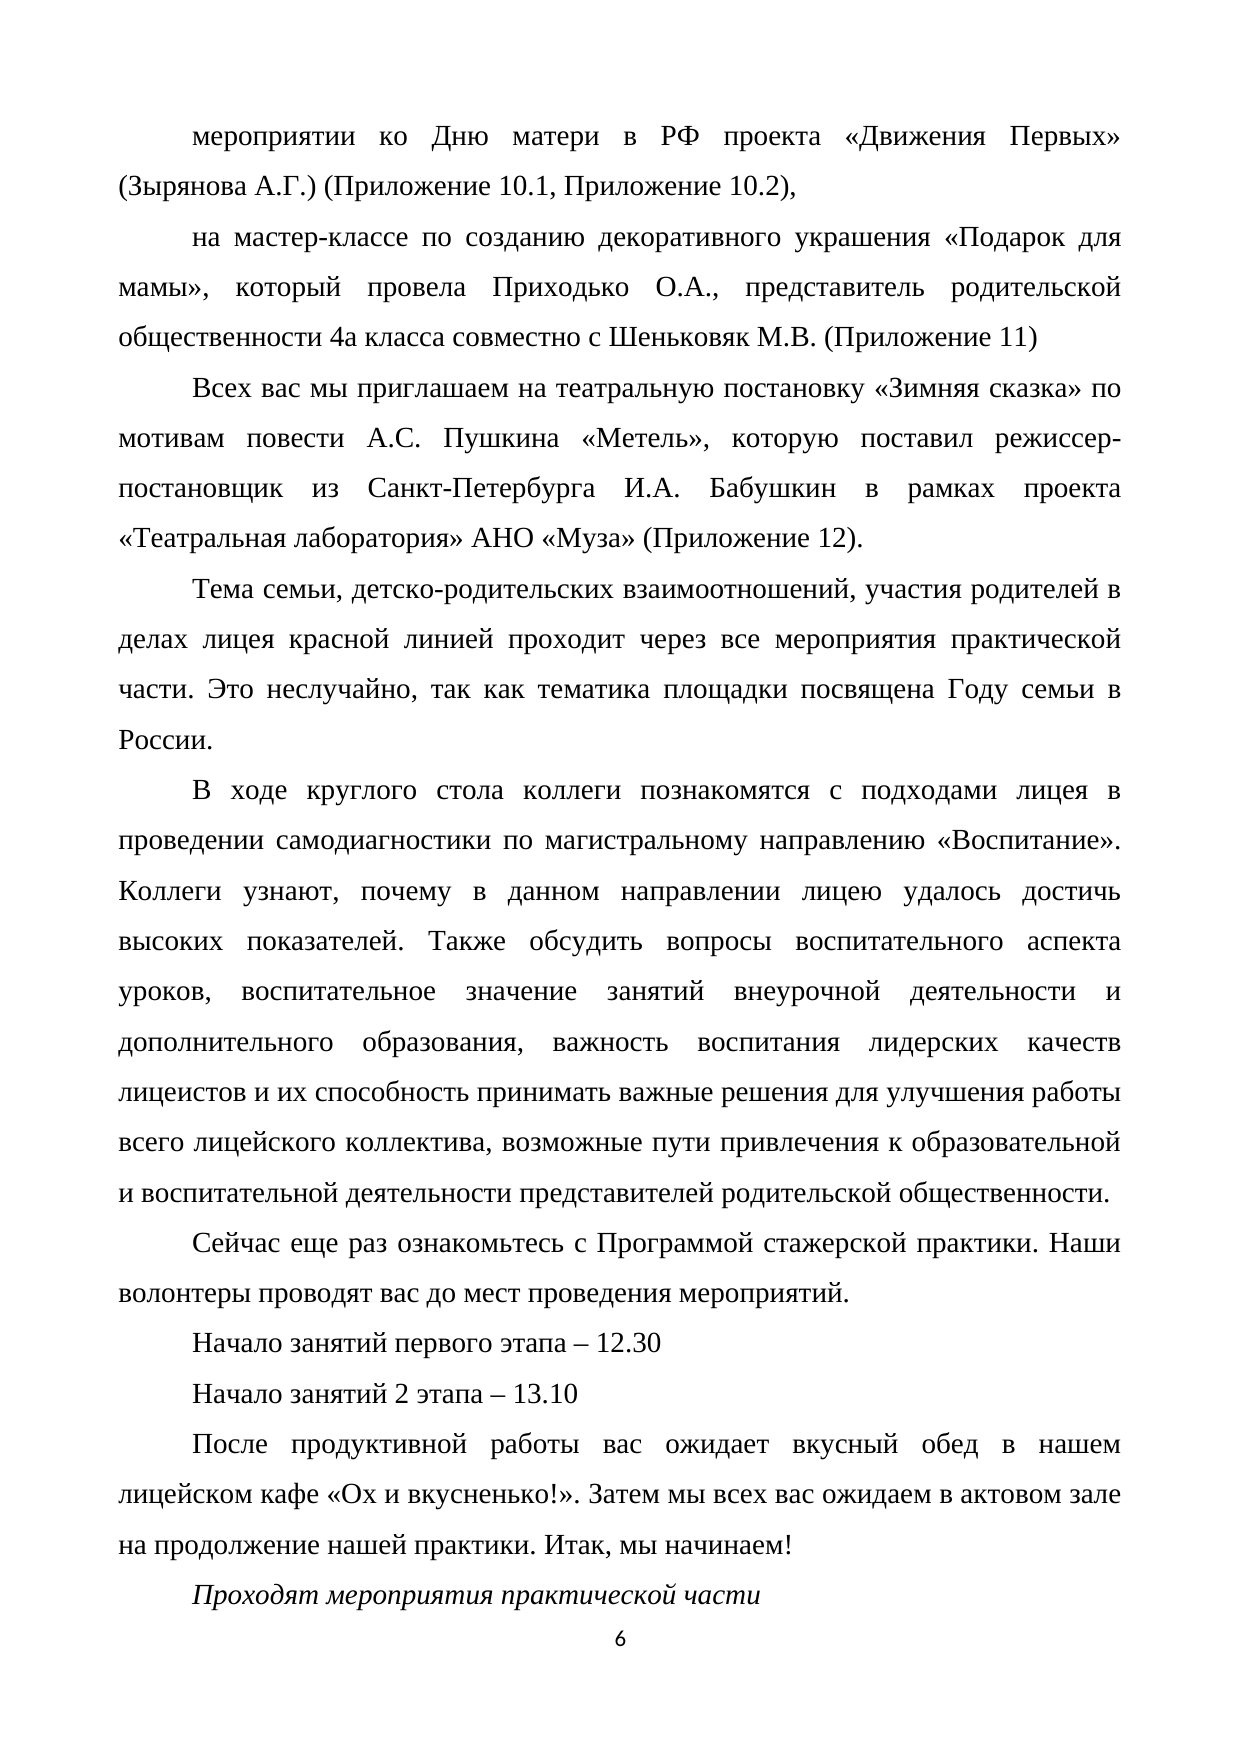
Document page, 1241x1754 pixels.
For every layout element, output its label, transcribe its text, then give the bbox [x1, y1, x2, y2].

text Сейчас еще раз ознакомьтесь с Программой стажерской практики. Наши волонтеры проводят вас до мест проведения мероприятий. [118, 1225, 1122, 1309]
text Проходят мероприятия практической части [118, 1577, 1122, 1611]
text Начало занятий 2 этапа – 13.10 [118, 1376, 1122, 1409]
text В ходе круглого стола коллеги познакомятся с подходами лицея в проведении самодиагностики по магистральному направлению «Воспитание». Коллеги узнают, почему в данном направлении лицею удалось достичь высоких показателей. Также обсудить вопросы воспитательного аспекта уроков, воспитательное значение занятий внеурочной деятельности и дополнительного образования, важность воспитания лидерских качеств лицеистов и их способность принимать важные решения для улучшения работы всего лицейского коллектива, возможные пути привлечения к образовательной и воспитательной деятельности представителей родительской общественности. [118, 772, 1122, 1208]
text Начало занятий первого этапа – 12.30 [118, 1326, 1122, 1359]
text После продуктивной работы вас ожидает вкусный обед в нашем лицейском кафе «Ох и вкусненько!». Затем мы всех вас ожидаем в актовом зале на продолжение нашей практики. Итак, мы начинаем! [118, 1426, 1122, 1560]
text Всех вас мы приглашаем на театральную постановку «Зимняя сказка» по мотивам повести А.С. Пушкина «Метель», которую поставил режиссер-постановщик из Санкт-Петербурга И.А. Бабушкин в рамках проекта «Театральная лаборатория» АНО «Муза» (Приложение 12). [118, 370, 1122, 554]
text мероприятии ко Дню матери в РФ проекта «Движения Первых» (Зырянова А.Г.) (Приложение 10.1, Приложение 10.2), [118, 118, 1122, 202]
text Тема семьи, детско-родительских взаимоотношений, участия родителей в делах лицея красной линией проходит через все мероприятия практической части. Это неслучайно, так как тематика площадки посвящена Году семьи в России. [118, 571, 1122, 755]
text на мастер-классе по созданию декоративного украшения «Подарок для мамы», который провела Приходько О.А., представитель родительской общественности 4а класса совместно с Шеньковяк М.В. (Приложение 11) [118, 219, 1122, 353]
